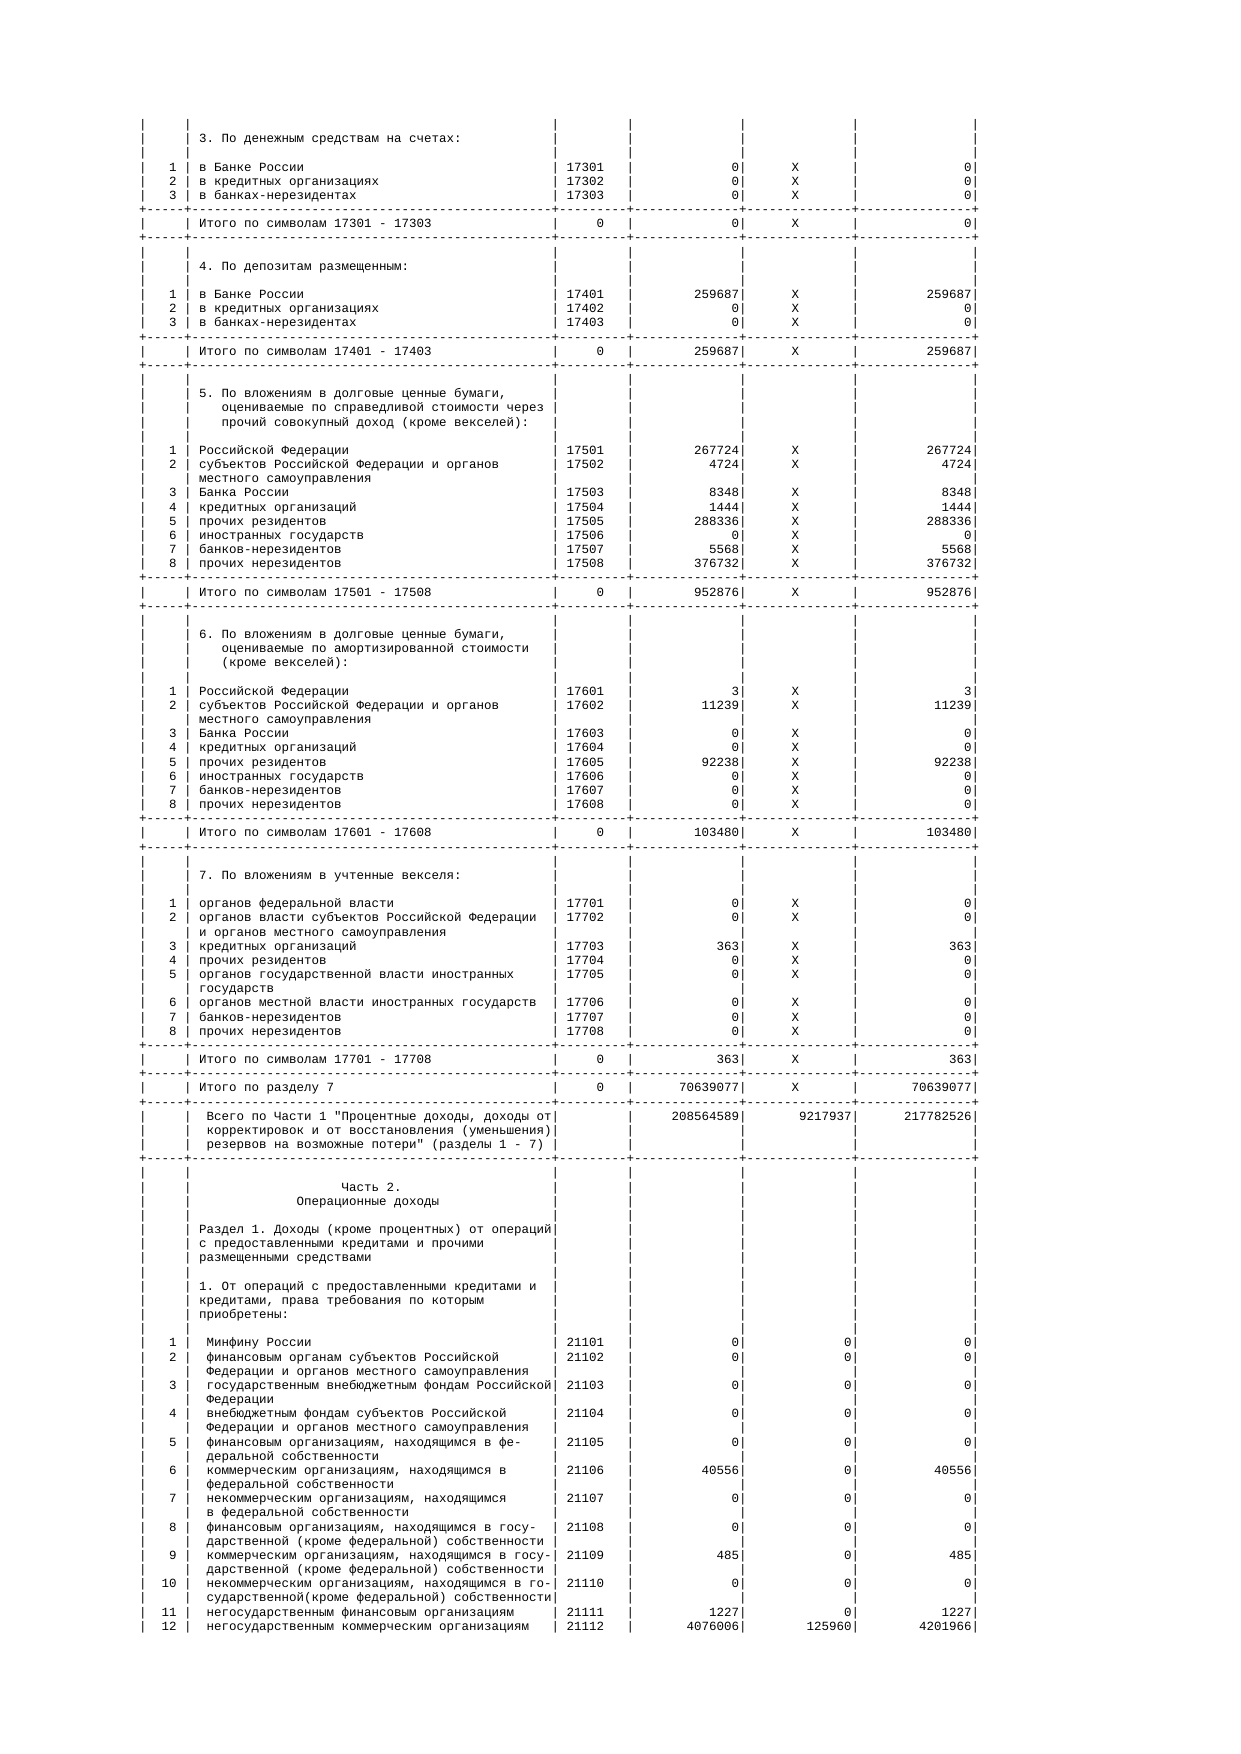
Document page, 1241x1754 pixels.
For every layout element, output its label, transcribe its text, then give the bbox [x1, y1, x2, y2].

text | | | | | | | [139, 373, 1101, 387]
text | | 4. По депозитам размещенным: | | | | | [139, 260, 1101, 274]
text +-----+------------------------------------------------+---------+--------------+--------------+---------------+ [139, 203, 1101, 217]
text | 8 | прочих нерезидентов | 17708 | 0| Х | 0| [139, 1025, 1101, 1039]
text | 12 | негосударственным коммерческим организациям | 21112 | 4076006| 125960| 4201966| [139, 1620, 1101, 1634]
text | | размещенными средствами | | | | | [139, 1251, 1101, 1266]
text | 5 | органов государственной власти иностранных | 17705 | 0| Х | 0| [139, 968, 1101, 982]
text | 5 | прочих резидентов | 17605 | 92238| Х | 92238| [139, 756, 1101, 770]
text +-----+------------------------------------------------+---------+--------------+--------------+---------------+ [139, 571, 1101, 586]
text | 8 | финансовым организациям, находящимся в госу- | 21108 | 0| 0| 0| [139, 1521, 1101, 1535]
text | | | | | | | [139, 855, 1101, 869]
text | 7 | банков-нерезидентов | 17707 | 0| Х | 0| [139, 1011, 1101, 1025]
text | | (кроме векселей): | | | | | [139, 656, 1101, 671]
text +-----+------------------------------------------------+---------+--------------+--------------+---------------+ [139, 359, 1101, 373]
text | | кредитами, права требования по которым | | | | | [139, 1294, 1101, 1308]
text | | Итого по символам 17301 - 17303 | 0 | 0| Х | 0| [139, 217, 1101, 231]
text | 7 | банков-нерезидентов | 17607 | 0| Х | 0| [139, 784, 1101, 798]
text | 2 | субъектов Российской Федерации и органов | 17502 | 4724| Х | 4724| [139, 458, 1101, 472]
text | 2 | финансовым органам субъектов Российской | 21102 | 0| 0| 0| [139, 1351, 1101, 1365]
text | | и органов местного самоуправления | | | | | [139, 926, 1101, 940]
text | 3 | Банка России | 17603 | 0| Х | 0| [139, 727, 1101, 741]
text | 3 | в банках-нерезидентах | 17403 | 0| Х | 0| [139, 316, 1101, 331]
text | 2 | органов власти субъектов Российской Федерации | 17702 | 0| Х | 0| [139, 911, 1101, 926]
text | | оцениваемые по амортизированной стоимости | | | | | [139, 642, 1101, 656]
text | 3 | кредитных организаций | 17703 | 363| Х | 363| [139, 940, 1101, 954]
text | | федеральной собственности | | | | | [139, 1478, 1101, 1492]
text | 1 | Российской Федерации | 17501 | 267724| Х | 267724| [139, 444, 1101, 458]
text | 6 | коммерческим организациям, находящимся в | 21106 | 40556| 0| 40556| [139, 1464, 1101, 1478]
text | | | | | | | [139, 246, 1101, 260]
text | | | | | | | [139, 118, 1101, 132]
text | 2 | в кредитных организациях | 17302 | 0| Х | 0| [139, 175, 1101, 189]
text | | 6. По вложениям в долговые ценные бумаги, | | | | | [139, 628, 1101, 642]
text | 6 | иностранных государств | 17506 | 0| Х | 0| [139, 529, 1101, 543]
text | | Федерации | | | | | [139, 1393, 1101, 1407]
text | | оцениваемые по справедливой стоимости через | | | | | [139, 401, 1101, 416]
text | 5 | прочих резидентов | 17505 | 288336| Х | 288336| [139, 515, 1101, 529]
text | 6 | органов местной власти иностранных государств | 17706 | 0| Х | 0| [139, 996, 1101, 1011]
text | | дарственной (кроме федеральной) собственности | | | | | [139, 1535, 1101, 1549]
text | | с предоставленными кредитами и прочими | | | | | [139, 1237, 1101, 1251]
text | | сударственной(кроме федеральной) собственности| | | | | [139, 1591, 1101, 1606]
text +-----+------------------------------------------------+---------+--------------+--------------+---------------+ [139, 841, 1101, 855]
text | | | | | | | [139, 671, 1101, 685]
text +-----+------------------------------------------------+---------+--------------+--------------+---------------+ [139, 231, 1101, 246]
text | 2 | субъектов Российской Федерации и органов | 17602 | 11239| Х | 11239| [139, 699, 1101, 713]
text | 8 | прочих нерезидентов | 17608 | 0| Х | 0| [139, 798, 1101, 812]
text | | Федерации и органов местного самоуправления | | | | | [139, 1365, 1101, 1379]
text | | Итого по символам 17401 - 17403 | 0 | 259687| Х | 259687| [139, 345, 1101, 359]
text | 1 | в Банке России | 17401 | 259687| Х | 259687| [139, 288, 1101, 302]
text | 3 | Банка России | 17503 | 8348| Х | 8348| [139, 486, 1101, 501]
text | 1 | Российской Федерации | 17601 | 3| Х | 3| [139, 685, 1101, 699]
text | 7 | банков-нерезидентов | 17507 | 5568| Х | 5568| [139, 543, 1101, 557]
text | | в федеральной собственности | | | | | [139, 1506, 1101, 1521]
text | | Операционные доходы | | | | | [139, 1195, 1101, 1209]
text | 6 | иностранных государств | 17606 | 0| Х | 0| [139, 770, 1101, 784]
text +-----+------------------------------------------------+---------+--------------+--------------+---------------+ [139, 331, 1101, 345]
text | | местного самоуправления | | | | | [139, 472, 1101, 486]
text +-----+------------------------------------------------+---------+--------------+--------------+---------------+ [139, 600, 1101, 614]
text | | Всего по Части 1 "Процентные доходы, доходы от| | 208564589| 9217937| 217782526| [139, 1110, 1101, 1124]
text | | 1. От операций с предоставленными кредитами и | | | | | [139, 1280, 1101, 1294]
text | 4 | кредитных организаций | 17604 | 0| Х | 0| [139, 741, 1101, 756]
text | | Итого по разделу 7 | 0 | 70639077| Х | 70639077| [139, 1081, 1101, 1096]
text | 1 | в Банке России | 17301 | 0| Х | 0| [139, 161, 1101, 175]
text | 2 | в кредитных организациях | 17402 | 0| Х | 0| [139, 302, 1101, 316]
text | 11 | негосударственным финансовым организациям | 21111 | 1227| 0| 1227| [139, 1606, 1101, 1620]
text | | Итого по символам 17701 - 17708 | 0 | 363| Х | 363| [139, 1053, 1101, 1067]
text | | Раздел 1. Доходы (кроме процентных) от операций| | | | | [139, 1223, 1101, 1237]
text | 1 | органов федеральной власти | 17701 | 0| Х | 0| [139, 897, 1101, 911]
text | 4 | прочих резидентов | 17704 | 0| Х | 0| [139, 954, 1101, 968]
text | | резервов на возможные потери" (разделы 1 - 7) | | | | | [139, 1138, 1101, 1152]
text | | | | | | | [139, 1209, 1101, 1223]
text | | Итого по символам 17501 - 17508 | 0 | 952876| Х | 952876| [139, 586, 1101, 600]
text | | | | | | | [139, 883, 1101, 897]
text +-----+------------------------------------------------+---------+--------------+--------------+---------------+ [139, 1152, 1101, 1166]
text | 8 | прочих нерезидентов | 17508 | 376732| Х | 376732| [139, 557, 1101, 571]
text | 7 | некоммерческим организациям, находящимся | 21107 | 0| 0| 0| [139, 1492, 1101, 1506]
text | 3 | государственным внебюджетным фондам Российской| 21103 | 0| 0| 0| [139, 1379, 1101, 1393]
text | | | | | | | [139, 1322, 1101, 1336]
text | 4 | кредитных организаций | 17504 | 1444| Х | 1444| [139, 501, 1101, 515]
text | 4 | внебюджетным фондам субъектов Российской | 21104 | 0| 0| 0| [139, 1407, 1101, 1421]
text | | Федерации и органов местного самоуправления | | | | | [139, 1421, 1101, 1436]
text | | 3. По денежным средствам на счетах: | | | | | [139, 132, 1101, 146]
text | 5 | финансовым организациям, находящимся в фе- | 21105 | 0| 0| 0| [139, 1436, 1101, 1450]
text | | 7. По вложениям в учтенные векселя: | | | | | [139, 869, 1101, 883]
text | | Часть 2. | | | | | [139, 1181, 1101, 1195]
text | 10 | некоммерческим организациям, находящимся в го-| 21110 | 0| 0| 0| [139, 1577, 1101, 1591]
text | | | | | | | [139, 146, 1101, 161]
text | | | | | | | [139, 274, 1101, 288]
text | 1 | Минфину России | 21101 | 0| 0| 0| [139, 1336, 1101, 1351]
text | | приобретены: | | | | | [139, 1308, 1101, 1322]
text | | | | | | | [139, 430, 1101, 444]
text | | | | | | | [139, 614, 1101, 628]
text | | | | | | | [139, 1166, 1101, 1181]
text | | деральной собственности | | | | | [139, 1450, 1101, 1464]
text +-----+------------------------------------------------+---------+--------------+--------------+---------------+ [139, 1096, 1101, 1110]
text | | 5. По вложениям в долговые ценные бумаги, | | | | | [139, 387, 1101, 401]
text | | прочий совокупный доход (кроме векселей): | | | | | [139, 416, 1101, 430]
text | 9 | коммерческим организациям, находящимся в госу-| 21109 | 485| 0| 485| [139, 1549, 1101, 1563]
text | | государств | | | | | [139, 982, 1101, 996]
text | 3 | в банках-нерезидентах | 17303 | 0| Х | 0| [139, 189, 1101, 203]
text | | дарственной (кроме федеральной) собственности | | | | | [139, 1563, 1101, 1577]
text +-----+------------------------------------------------+---------+--------------+--------------+---------------+ [139, 1067, 1101, 1081]
text +-----+------------------------------------------------+---------+--------------+--------------+---------------+ [139, 812, 1101, 826]
text +-----+------------------------------------------------+---------+--------------+--------------+---------------+ [139, 1039, 1101, 1053]
text | | местного самоуправления | | | | | [139, 713, 1101, 727]
text | | Итого по символам 17601 - 17608 | 0 | 103480| Х | 103480| [139, 826, 1101, 841]
text | | | | | | | [139, 1266, 1101, 1280]
text | | корректировок и от восстановления (уменьшения)| | | | | [139, 1124, 1101, 1138]
